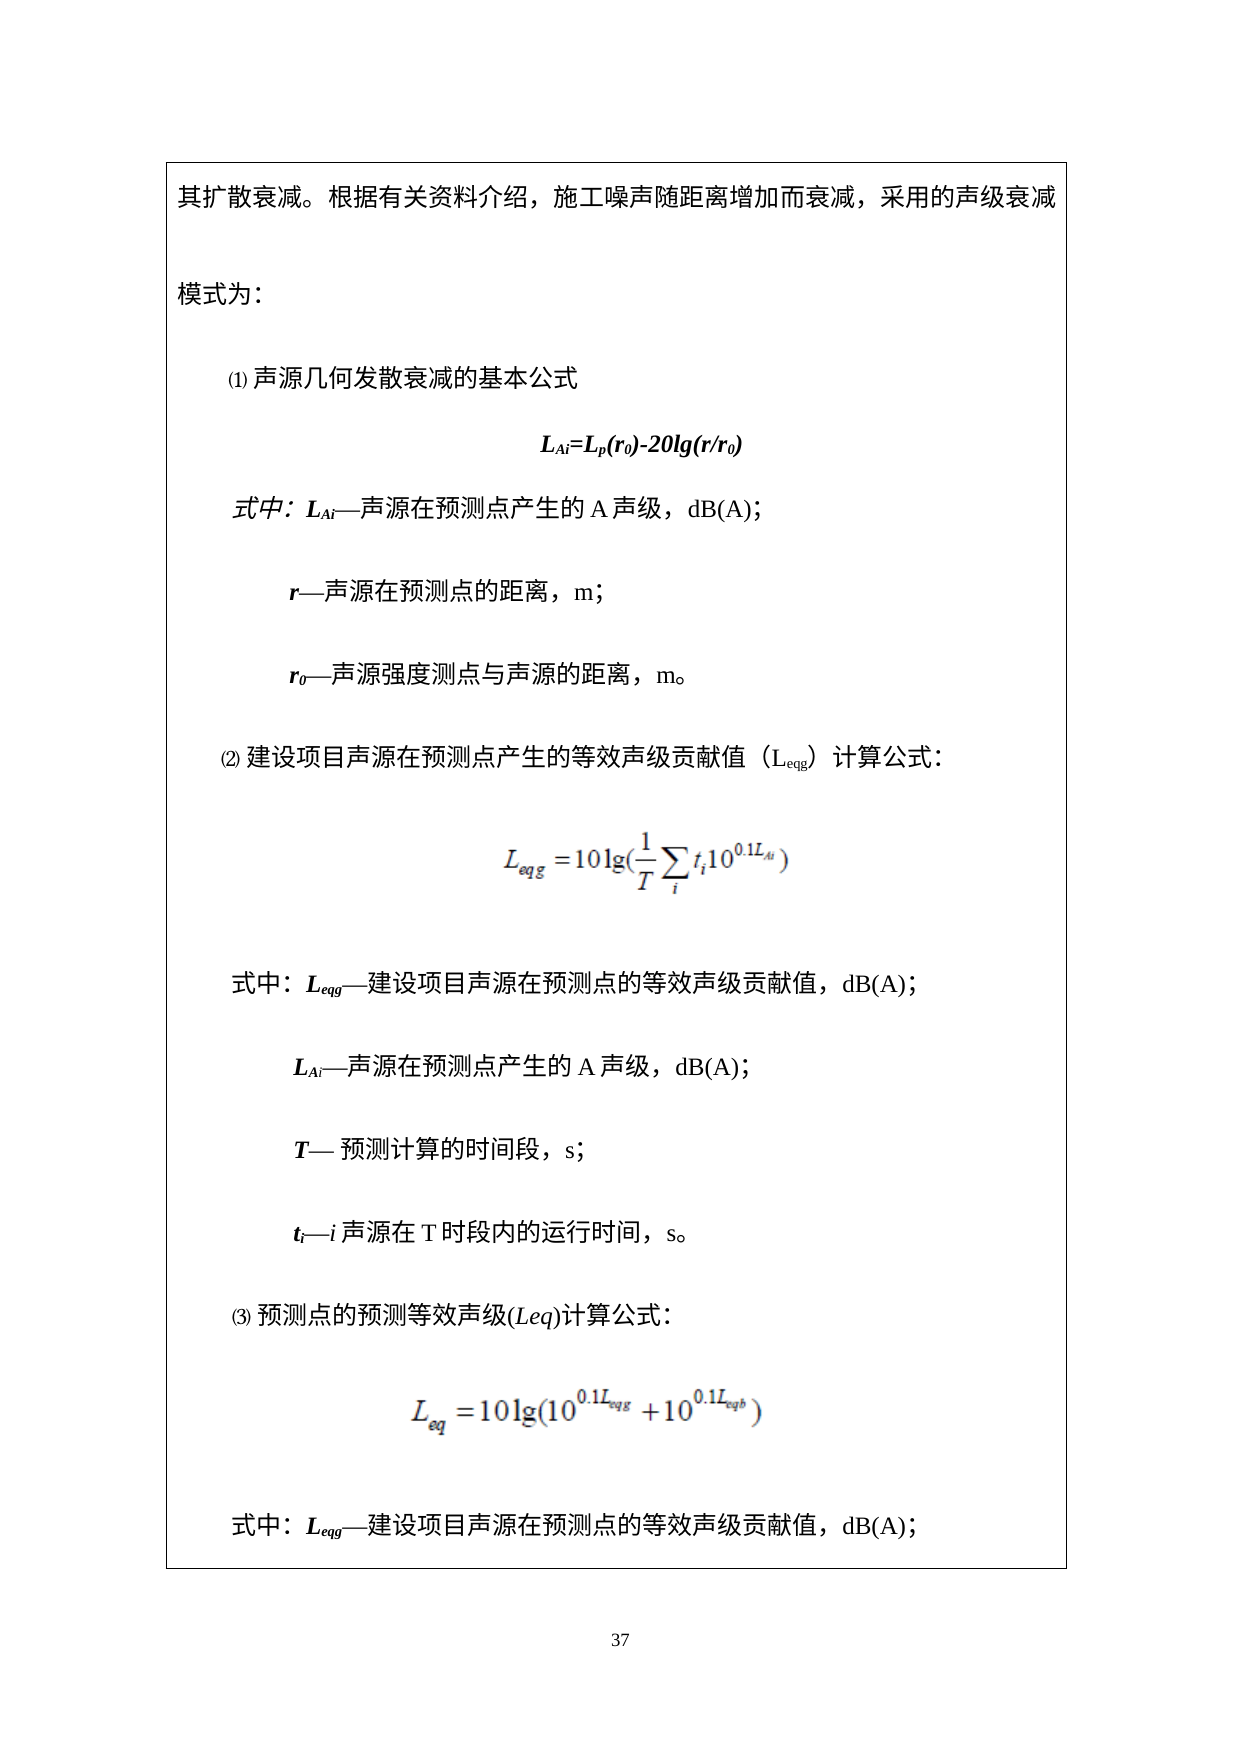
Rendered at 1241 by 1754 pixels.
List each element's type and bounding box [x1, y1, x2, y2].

table_header [167, 163, 1066, 1568]
